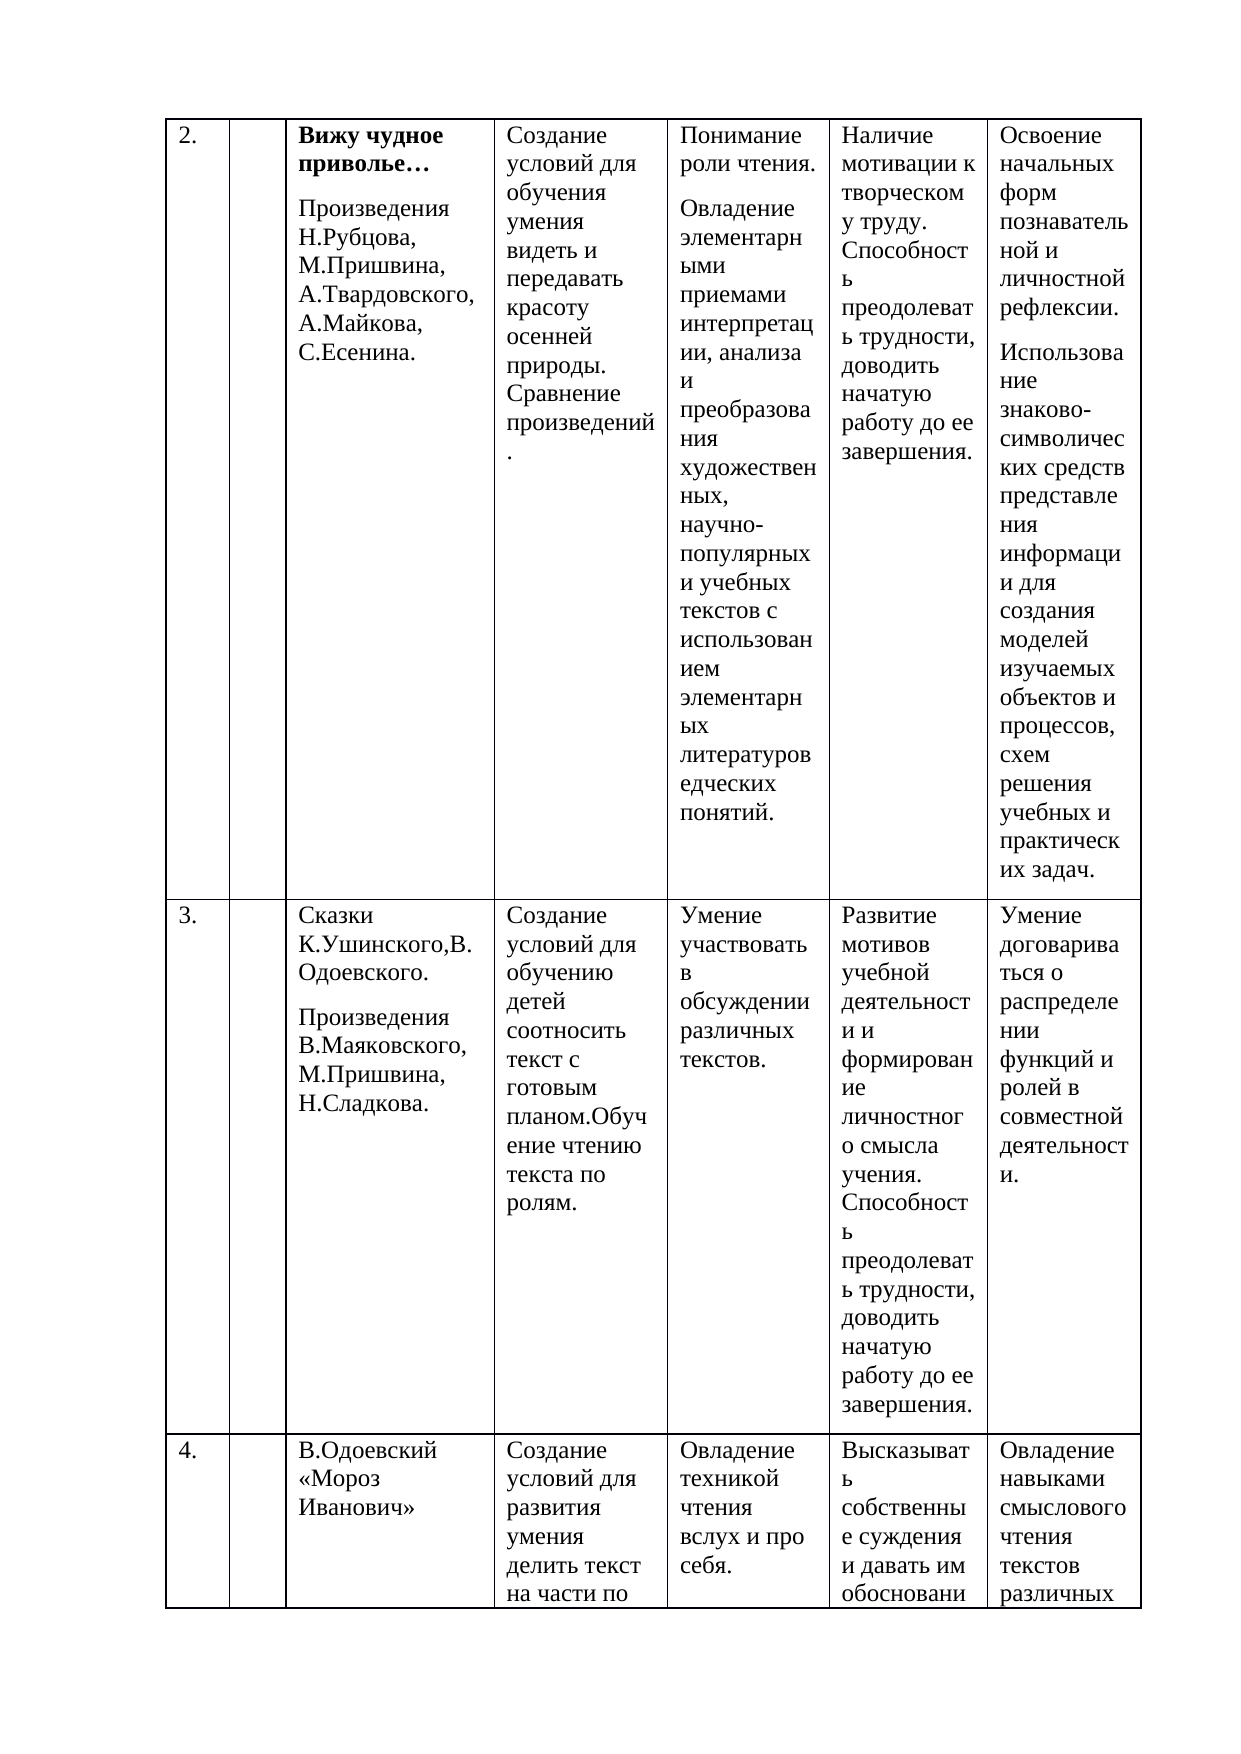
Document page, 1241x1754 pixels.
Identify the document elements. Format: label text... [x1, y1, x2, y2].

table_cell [287, 1435, 494, 1607]
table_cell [668, 1435, 829, 1607]
table_cell [230, 120, 285, 898]
table_cell Освоение начальных форм познавательной и личностной рефлексии. Использование знаково-символических средств представления информации для создания моделей изучаемых объектов и процессов, схем решения учебных и практических задач. [988, 120, 1140, 898]
table_cell Умение договариваться о распределении функций и ролей в совместной деятельности. [988, 900, 1140, 1433]
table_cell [830, 1435, 987, 1607]
table_cell 4. [167, 1435, 229, 1607]
table_cell Умение участвовать в обсуждении различных текстов. [668, 900, 829, 1433]
table_cell [230, 900, 285, 1433]
table_cell Наличие мотивации к творческому труду. Способность преодолевать трудности, доводить начатую работу до ее завершения. [830, 120, 987, 898]
table_cell Развитие мотивов учебной деятельности и формирование личностного смысла учения. Способность преодолевать трудности, доводить начатую работу до ее завершения. [830, 900, 987, 1433]
table_cell [230, 1435, 285, 1607]
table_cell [495, 1435, 667, 1607]
table_cell Создание условий для обучению детей соотносить текст с готовым планом.Обучение чтению текста по ролям. [495, 900, 667, 1433]
table_cell Вижу чудное приволье… Произведения Н.Рубцова, М.Пришвина, А.Твардовского, А.Майкова, С.Есенина. [287, 120, 494, 898]
table_cell 3. [167, 900, 229, 1433]
table_cell 2. [167, 120, 229, 898]
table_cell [988, 1435, 1140, 1607]
table_cell Понимание роли чтения. Овладение элементарными приемами интерпретации, анализа и преобразования художественных, научно-популярных и учебных текстов с использованием элементарных литературоведческих понятий. [668, 120, 829, 898]
table_cell Создание условий для обучения умения видеть и передавать красоту осенней природы. Сравнение произведений. [495, 120, 667, 898]
table_cell Сказки К.Ушинского,В.Одоевского. Произведения В.Маяковского, М.Пришвина, Н.Сладкова. [287, 900, 494, 1433]
